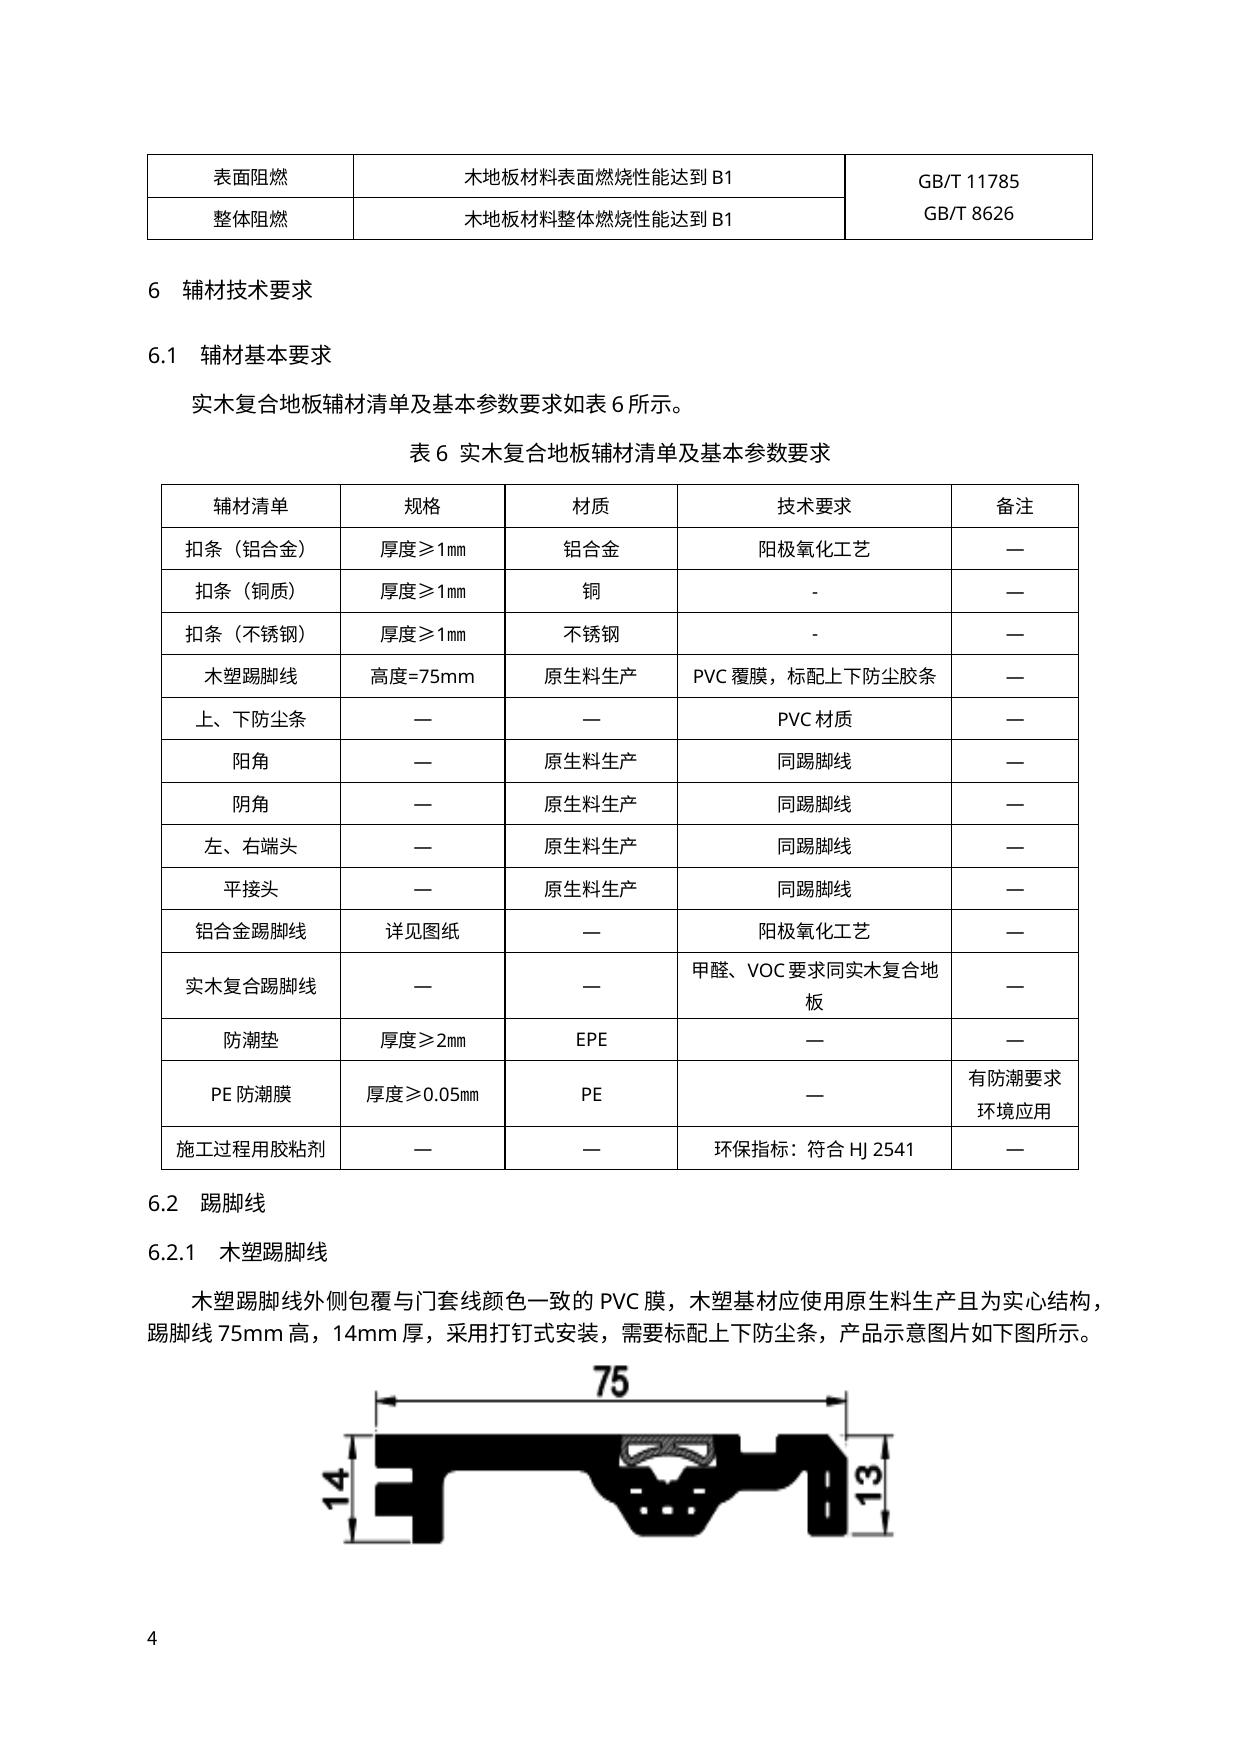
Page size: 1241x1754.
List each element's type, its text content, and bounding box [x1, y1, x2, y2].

table_cell 甲醛、VOC要求同实木复合地板 [678, 953, 951, 1018]
table_cell — [341, 825, 504, 867]
table_cell 同踢脚线 [678, 825, 951, 867]
table_cell 木地板材料表面燃烧性能达到B1 [354, 155, 844, 197]
table_cell — [506, 698, 677, 739]
table_cell — [341, 1127, 504, 1169]
table_cell 实木复合踢脚线 [162, 953, 340, 1018]
text 踢脚线 [148, 1186, 1092, 1218]
table_cell 详见图纸 [341, 910, 504, 952]
table_cell 阳极氧化工艺 [678, 910, 951, 952]
table_cell 防潮垫 [162, 1019, 340, 1060]
picture [245, 1348, 995, 1574]
table_cell — [341, 868, 504, 909]
table_cell — [341, 953, 504, 1018]
list 木塑踢脚线 [148, 1235, 1092, 1267]
table_cell 高度=75mm [341, 655, 504, 697]
table_cell — [952, 868, 1078, 909]
table_cell 扣条（铜质） [162, 570, 340, 612]
table_cell 原生料生产 [506, 825, 677, 867]
table_cell 整体阻燃 [148, 198, 353, 239]
table_cell — [506, 910, 677, 952]
table_header 辅材清单 [162, 485, 340, 527]
table_cell PE [506, 1061, 677, 1126]
table_cell 同踢脚线 [678, 740, 951, 782]
table_cell 施工过程用胶粘剂 [162, 1127, 340, 1169]
table_cell PVC材质 [678, 698, 951, 739]
table_cell — [952, 953, 1078, 1018]
table_cell 铝合金 [506, 528, 677, 569]
table_cell 厚度≥1㎜ [341, 528, 504, 569]
table_cell 厚度≥0.05㎜ [341, 1061, 504, 1126]
table_cell 阴角 [162, 783, 340, 824]
table_cell 同踢脚线 [678, 783, 951, 824]
table_cell — [506, 1127, 677, 1169]
table_cell 上、下防尘条 [162, 698, 340, 739]
table_cell 有防潮要求环境应用 [952, 1061, 1078, 1126]
table_cell 阳极氧化工艺 [678, 528, 951, 569]
table_cell — [952, 1019, 1078, 1060]
table_cell — [506, 953, 677, 1018]
table_header 规格 [341, 485, 504, 527]
table_cell PVC覆膜，标配上下防尘胶条 [678, 655, 951, 697]
text 木塑踢脚线外侧包覆与门套线颜色一致的PVC膜，木塑基材应使用原生料生产且为实心结构，踢脚线75mm高，14mm厚，采用打钉式安装，需要标配上下防尘条，产品示意图片如下图所示。 [148, 1283, 1092, 1348]
table_cell 厚度≥2㎜ [341, 1019, 504, 1060]
table_cell 木地板材料整体燃烧性能达到B1 [354, 198, 844, 239]
table_cell PE防潮膜 [162, 1061, 340, 1126]
table_cell — [952, 613, 1078, 654]
table_cell — [341, 698, 504, 739]
table_cell 原生料生产 [506, 655, 677, 697]
table_cell 左、右端头 [162, 825, 340, 867]
table_cell — [952, 740, 1078, 782]
table_cell — [952, 783, 1078, 824]
text 实木复合地板辅材清单及基本参数要求如表6所示。 [148, 387, 1092, 419]
table_cell — [952, 528, 1078, 569]
text 辅材基本要求 [148, 338, 1092, 370]
table_cell — [952, 825, 1078, 867]
table_cell 铝合金踢脚线 [162, 910, 340, 952]
table_cell 阳角 [162, 740, 340, 782]
table_cell 铜 [506, 570, 677, 612]
table_cell 扣条（不锈钢） [162, 613, 340, 654]
table_cell 原生料生产 [506, 868, 677, 909]
table_cell — [678, 1061, 951, 1126]
table_cell 厚度≥1㎜ [341, 570, 504, 612]
text 辅材技术要求 [148, 273, 1092, 305]
table_header 材质 [506, 485, 677, 527]
table_cell — [678, 1019, 951, 1060]
table_cell 不锈钢 [506, 613, 677, 654]
table_cell 平接头 [162, 868, 340, 909]
table_cell 原生料生产 [506, 740, 677, 782]
table_cell — [341, 740, 504, 782]
table_cell — [952, 570, 1078, 612]
table_cell — [952, 910, 1078, 952]
table_cell GB/T 11785 GB/T 8626 [846, 155, 1092, 239]
table_cell — [952, 655, 1078, 697]
text 表 6 实木复合地板辅材清单及基本参数要求 [148, 435, 1092, 468]
table_cell 同踢脚线 [678, 868, 951, 909]
table_cell 扣条（铝合金） [162, 528, 340, 569]
table_cell 表面阻燃 [148, 155, 353, 197]
table_cell — [341, 783, 504, 824]
table_cell — [952, 698, 1078, 739]
table_cell 原生料生产 [506, 783, 677, 824]
table_cell 厚度≥1㎜ [341, 613, 504, 654]
table_cell 环保指标：符合HJ 2541 [678, 1127, 951, 1169]
table_header 技术要求 [678, 485, 951, 527]
table_cell - [678, 570, 951, 612]
table_cell - [678, 613, 951, 654]
table_cell 木塑踢脚线 [162, 655, 340, 697]
table_cell EPE [506, 1019, 677, 1060]
table_header 备注 [952, 485, 1078, 527]
table_cell — [952, 1127, 1078, 1169]
